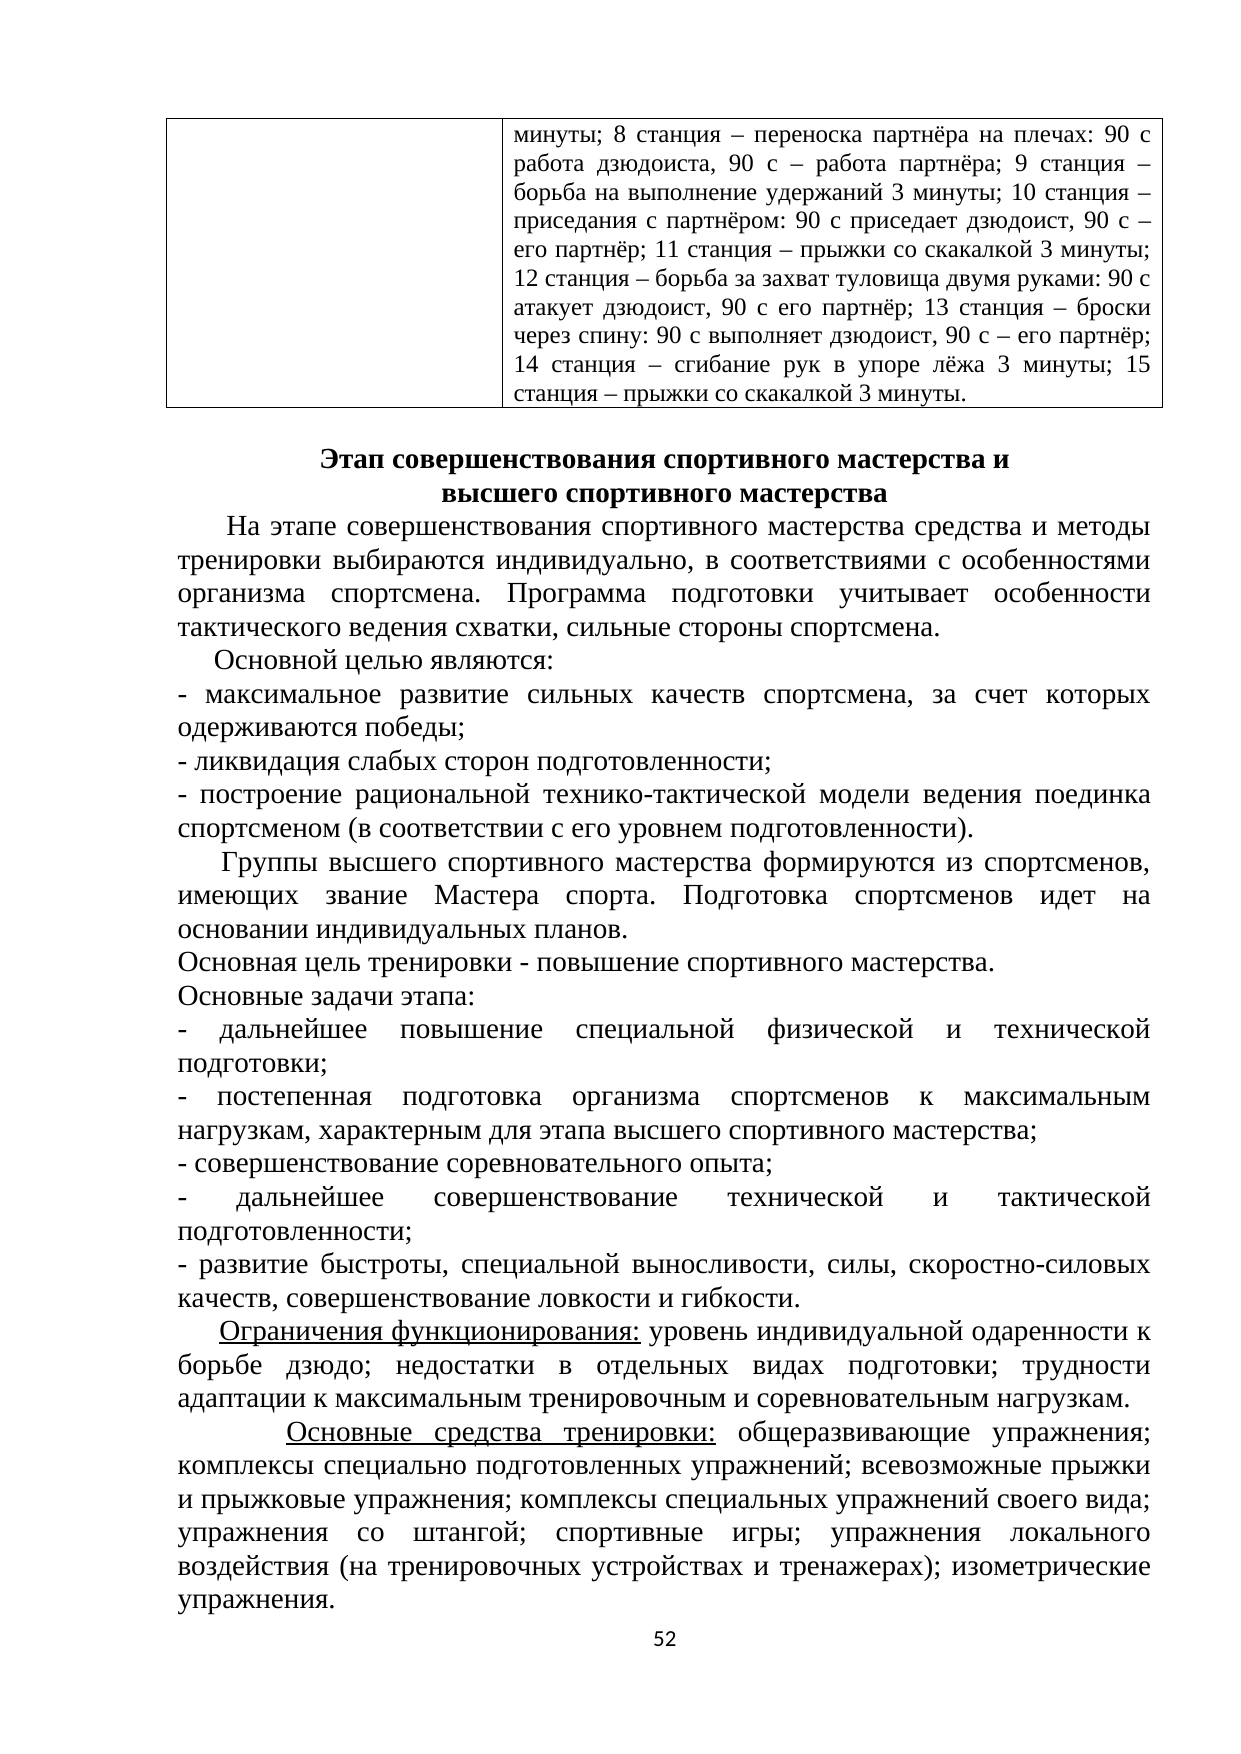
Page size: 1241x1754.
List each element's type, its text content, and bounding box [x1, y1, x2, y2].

text Этап совершенствования спортивного мастерства и [177, 441, 1152, 475]
text - развитие быстроты, специальной выносливости, силы, скоростно-силовых качеств, совершенствование ловкости и гибкости. [177, 1246, 1152, 1313]
text - постепенная подготовка организма спортсменов к максимальным нагрузкам, характерным для этапа высшего спортивного мастерства; [177, 1078, 1152, 1146]
text Основные средства тренировки: общеразвивающие упражнения; комплексы специально подготовленных упражнений; всевозможные прыжки и прыжковые упражнения; комплексы специальных упражнений своего вида; упражнения со штангой; спортивные игры; упражнения локального воздействия (на тренировочных устройствах и тренажерах); изометрические упражнения. [177, 1414, 1152, 1615]
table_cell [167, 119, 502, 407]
text На этапе совершенствования спортивного мастерства средства и методы тренировки выбираются индивидуально, в соответствиями с особенностями организма спортсмена. Программа подготовки учитывает особенности тактического ведения схватки, сильные стороны спортсмена. [177, 508, 1152, 642]
text - дальнейшее повышение специальной физической и технической подготовки; [177, 1011, 1152, 1078]
text - построение рациональной технико-тактической модели ведения поединка спортсменом (в соответствии с его уровнем подготовленности). [177, 777, 1152, 844]
text - дальнейшее совершенствование технической и тактической подготовленности; [177, 1179, 1152, 1246]
text Основные задачи этапа: [177, 978, 1152, 1011]
text Ограничения функционирования: уровень индивидуальной одаренности к борьбе дзюдо; недостатки в отдельных видах подготовки; трудности адаптации к максимальным тренировочным и соревновательным нагрузкам. [177, 1313, 1152, 1414]
text - совершенствование соревновательного опыта; [177, 1146, 1152, 1179]
text Группы высшего спортивного мастерства формируются из спортсменов, имеющих звание Мастера спорта. Подготовка спортсменов идет на основании индивидуальных планов. [177, 844, 1152, 944]
text - ликвидация слабых сторон подготовленности; [177, 743, 1152, 777]
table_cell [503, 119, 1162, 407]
text Основной целью являются: [177, 642, 1152, 676]
text - максимальное развитие сильных качеств спортсмена, за счет которых одерживаются победы; [177, 676, 1152, 743]
text высшего спортивного мастерства [177, 475, 1152, 508]
text Основная цель тренировки - повышение спортивного мастерства. [177, 944, 1152, 978]
